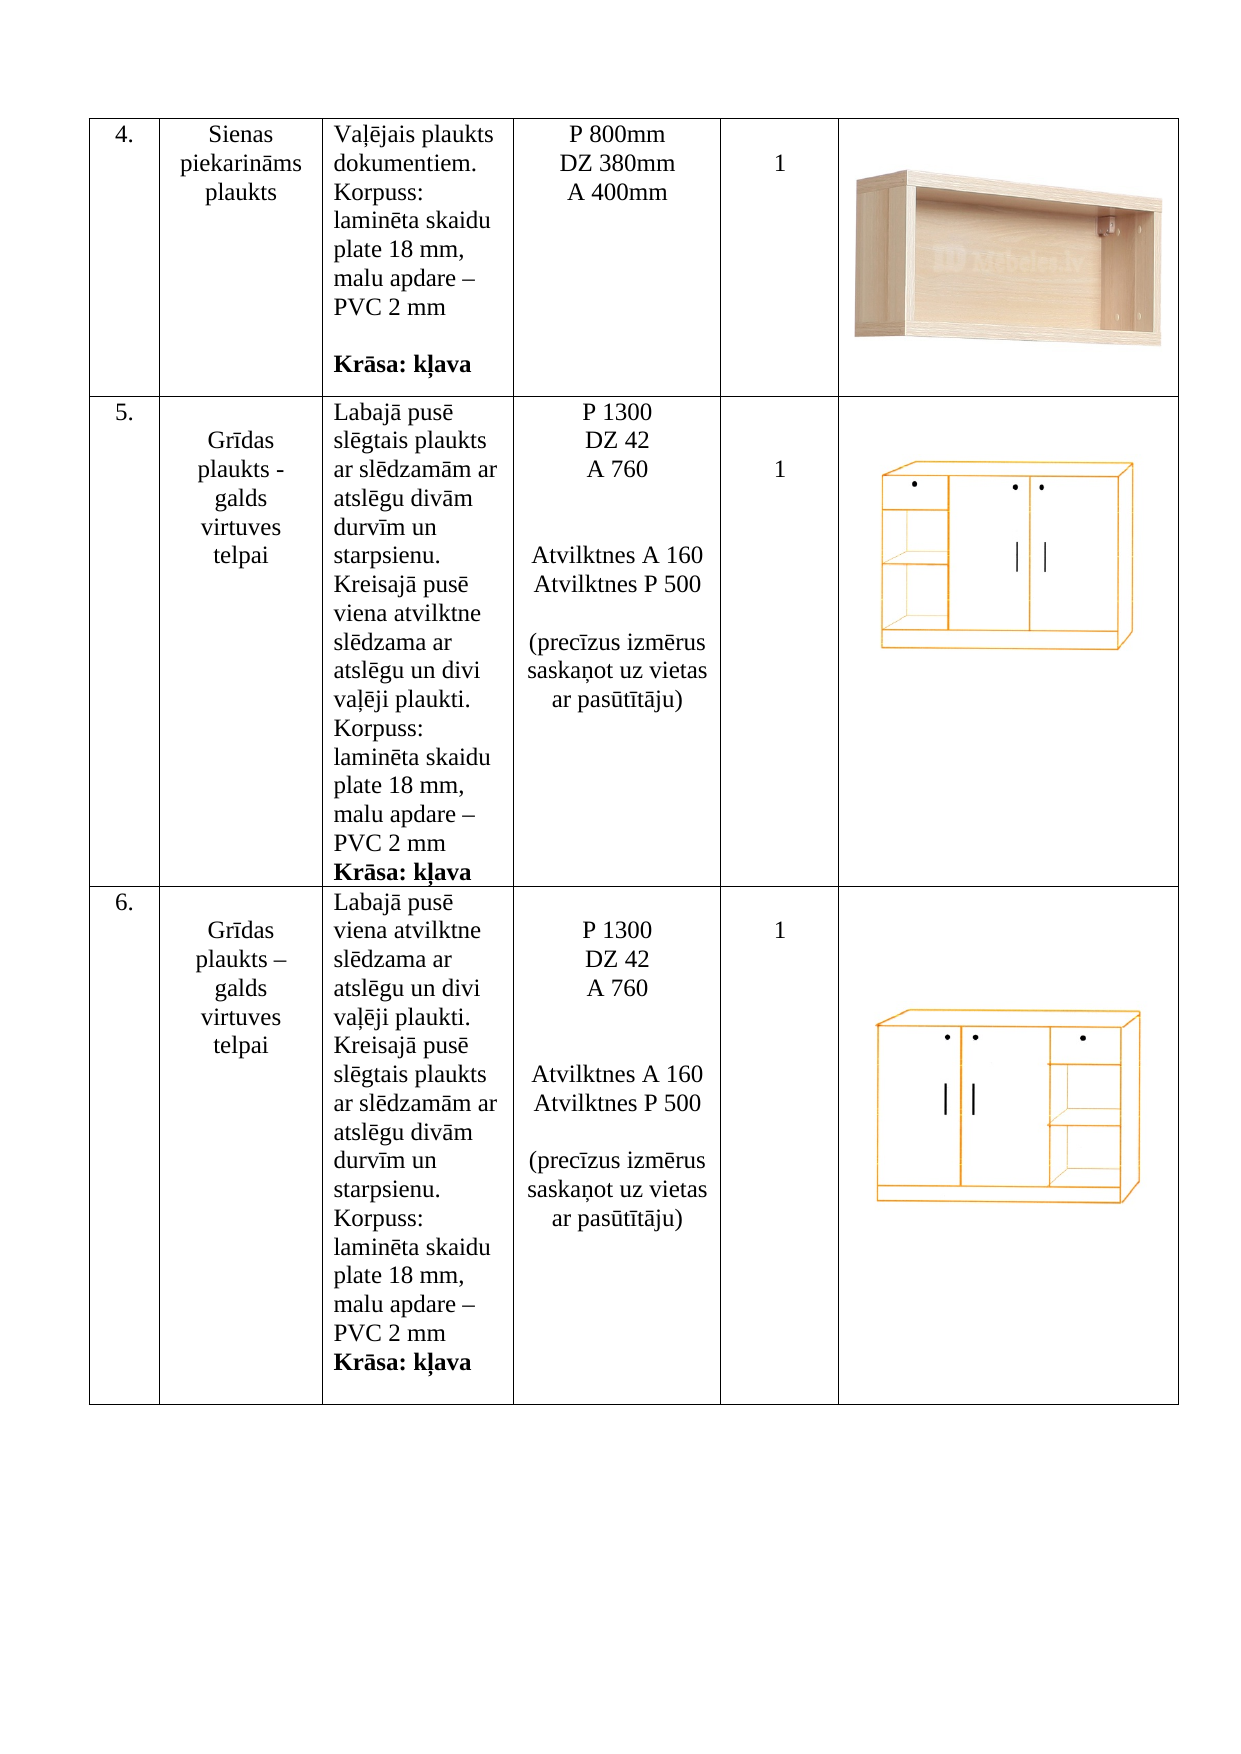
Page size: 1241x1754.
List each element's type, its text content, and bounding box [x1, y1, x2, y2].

table_cell [1163, 119, 1178, 396]
table_cell P 1300 DZ 42 A 760 Atvilktnes A 160 Atvilktnes P 500 (precīzus izmērus saskaņot uz vietas ar pasūtītāju) [514, 397, 720, 886]
table_cell [839, 119, 854, 396]
table_cell [839, 887, 1178, 1404]
picture [870, 454, 1148, 661]
table_cell Sienas piekarināms plaukts [160, 119, 322, 396]
table_cell 1 [721, 119, 838, 396]
table_cell P 800mm DZ 380mm A 400mm [514, 119, 720, 396]
table_cell 1 [721, 887, 838, 1404]
table_cell 1 [721, 397, 838, 886]
table_cell [839, 397, 1178, 886]
picture [854, 119, 1163, 396]
table_cell 4. [90, 119, 159, 396]
table_cell Grīdas plaukts – galds virtuves telpai [160, 887, 322, 1404]
picture [863, 1001, 1154, 1215]
table_cell 5. [90, 397, 159, 886]
table_cell Grīdas plaukts - galds virtuves telpai [160, 397, 322, 886]
table_cell Vaļējais plaukts dokumentiem. Korpuss: laminēta skaidu plate 18 mm, malu apdare – PVC 2 mm Krāsa: kļava [323, 119, 513, 396]
table_cell P 1300 DZ 42 A 760 Atvilktnes A 160 Atvilktnes P 500 (precīzus izmērus saskaņot uz vietas ar pasūtītāju) [514, 887, 720, 1404]
table_cell 6. [90, 887, 159, 1404]
table_cell Labajā pusē slēgtais plaukts ar slēdzamām ar atslēgu divām durvīm un starpsienu. Kreisajā pusē viena atvilktne slēdzama ar atslēgu un divi vaļēji plaukti. Korpuss: laminēta skaidu plate 18 mm, malu apdare – PVC 2 mm Krāsa: kļava [323, 397, 513, 886]
table_cell Labajā pusē viena atvilktne slēdzama ar atslēgu un divi vaļēji plaukti. Kreisajā pusē slēgtais plaukts ar slēdzamām ar atslēgu divām durvīm un starpsienu. Korpuss: laminēta skaidu plate 18 mm, malu apdare – PVC 2 mm Krāsa: kļava [323, 887, 513, 1404]
